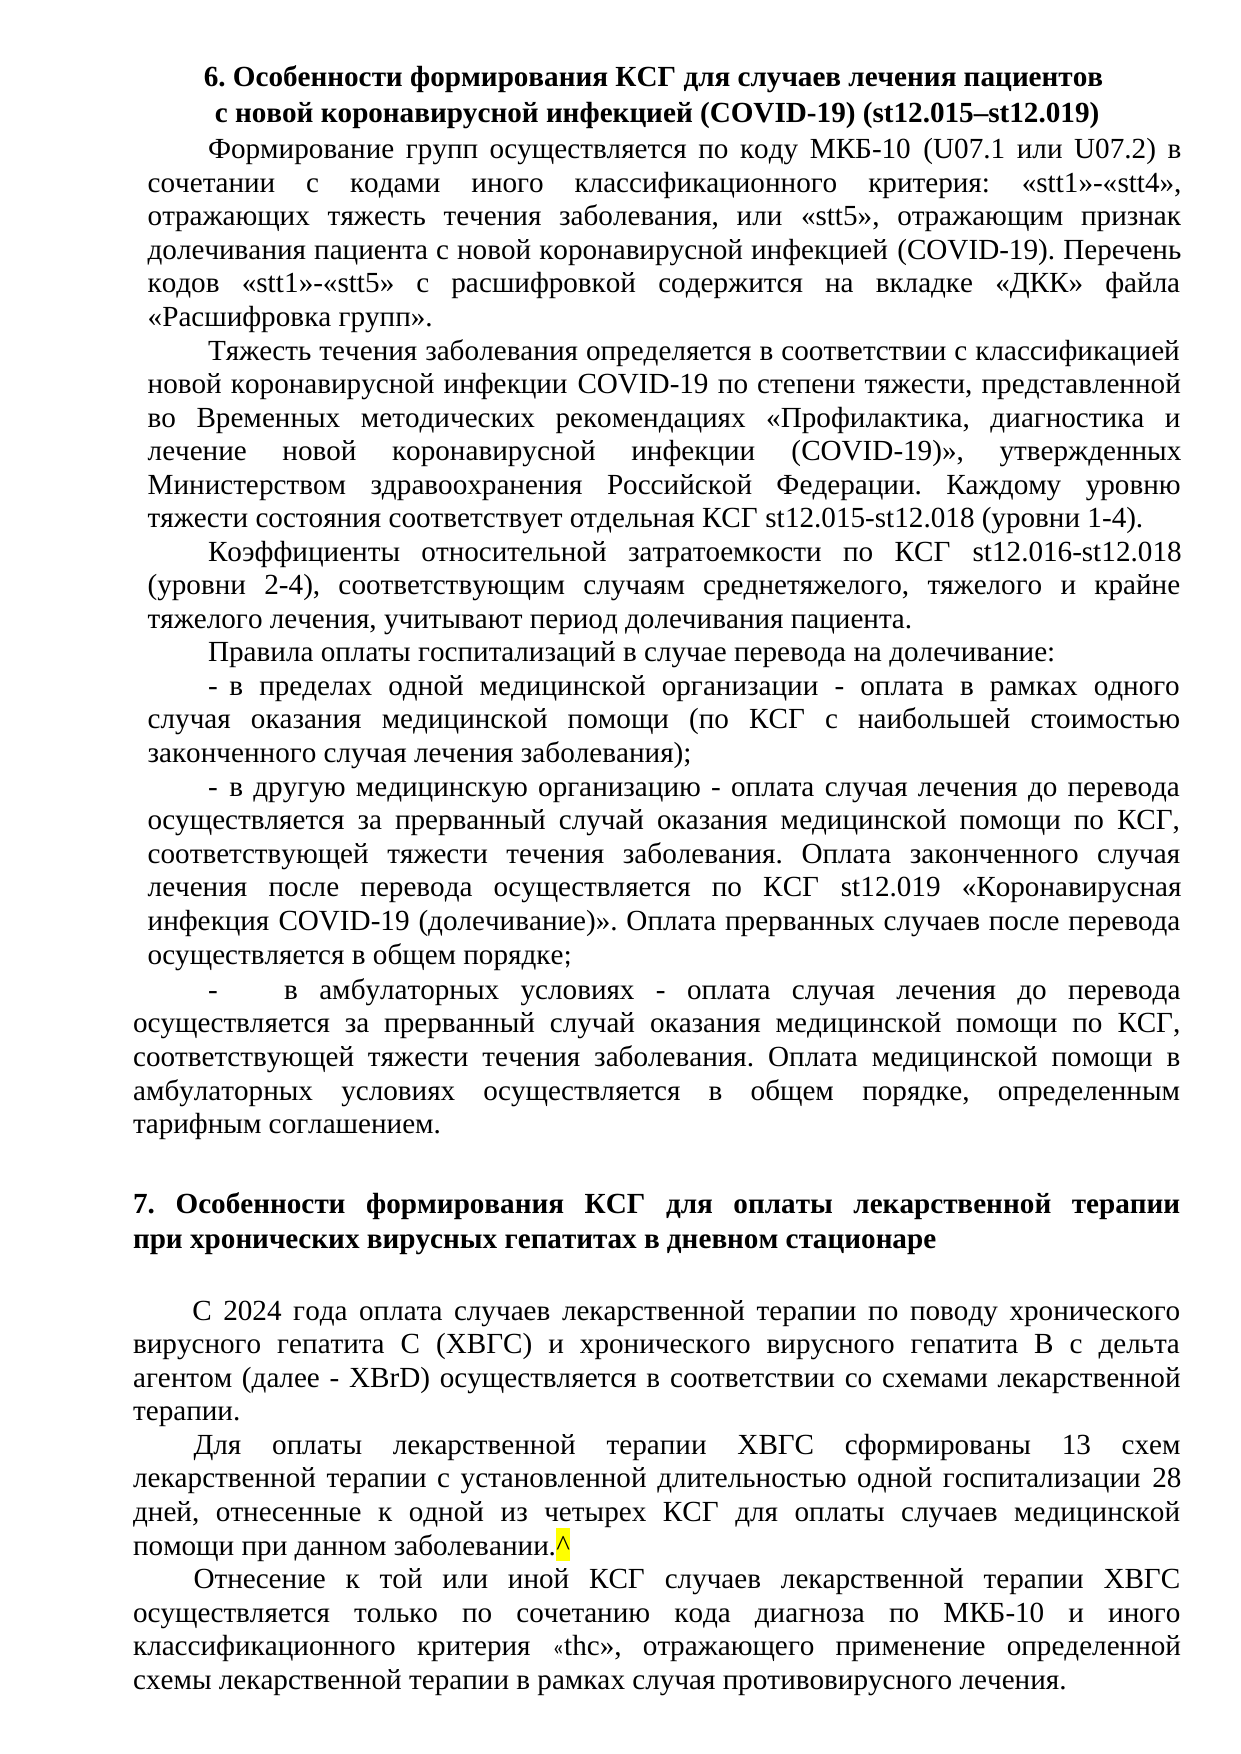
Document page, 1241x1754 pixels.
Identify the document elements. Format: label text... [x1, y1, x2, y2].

text Тяжесть течения заболевания определяется в соответствии с классификацией новой коронавирусной инфекции COVID-19 по степени тяжести, представленной во Временных методических рекомендациях «Профилактика, диагностика и лечение новой коронавирусной инфекции (COVID-19)», утвержденных Министерством здравоохранения Российской Федерации. Каждому уровню тяжести состояния соответствует отдельная КСГ st12.015-st12.018 (уровни 1-4). [147, 333, 1181, 534]
text С 2024 года оплата случаев лекарственной терапии по поводу хронического вирусного гепатита С (ХВГС) и хронического вирусного гепатита В с дельта агентом (далее - XBrD) осуществляется в соответствии со схемами лекарственной терапии. [133, 1293, 1181, 1427]
list в другую медицинскую организацию - оплата случая лечения до перевода осуществляется за прерванный случай оказания медицинской помощи по КСГ, соответствующей тяжести течения заболевания. Оплата законченного случая лечения после перевода осуществляется по КСГ st12.019 «Коронавирусная инфекция COVID-19 (долечивание)». Оплата прерванных случаев после перевода осуществляется в общем порядке; [147, 769, 1181, 972]
text 7. Особенности формирования КСГ для оплаты лекарственной терапии при хронических вирусных гепатитах в дневном стационаре [133, 1186, 1181, 1255]
list в амбулаторных условиях - оплата случая лечения до перевода осуществляется за прерванный случай оказания медицинской помощи по КСГ, соответствующей тяжести течения заболевания. Оплата медицинской помощи в амбулаторных условиях осуществляется в общем порядке, определенным тарифным соглашением. [133, 972, 1181, 1140]
text Правила оплаты госпитализаций в случае перевода на долечивание: [133, 634, 1181, 668]
text Отнесение к той или иной КСГ случаев лекарственной терапии ХВГС осуществляется только по сочетанию кода диагноза по МКБ-10 и иного классификационного критерия «thc», отражающего применение определенной схемы лекарственной терапии в рамках случая противовирусного лечения. [133, 1561, 1181, 1695]
list в пределах одной медицинской организации - оплата в рамках одного случая оказания медицинской помощи (по КСГ с наибольшей стоимостью законченного случая лечения заболевания); [147, 668, 1181, 769]
subtitle 6. Особенности формирования КСГ для случаев лечения пациентов с новой коронавирусной инфекцией (COVID-19) (st12.015–st12.019) [133, 59, 1181, 129]
text Формирование групп осуществляется по коду МКБ-10 (U07.1 или U07.2) в сочетании с кодами иного классификационного критерия: «stt1»-«stt4», отражающих тяжесть течения заболевания, или «stt5», отражающим признак долечивания пациента с новой коронавирусной инфекцией (COVID-19). Перечень кодов «stt1»-«stt5» с расшифровкой содержится на вкладке «ДКК» файла «Расшифровка групп». [147, 131, 1181, 333]
text Коэффициенты относительной затратоемкости по КСГ st12.016-st12.018 (уровни 2-4), соответствующим случаям среднетяжелого, тяжелого и крайне тяжелого лечения, учитывают период долечивания пациента. [147, 534, 1181, 634]
text Для оплаты лекарственной терапии ХВГС сформированы 13 схем лекарственной терапии с установленной длительностью одной госпитализации 28 дней, отнесенные к одной из четырех КСГ для оплаты случаев медицинской помощи при данном заболевании.^ [133, 1427, 1181, 1561]
